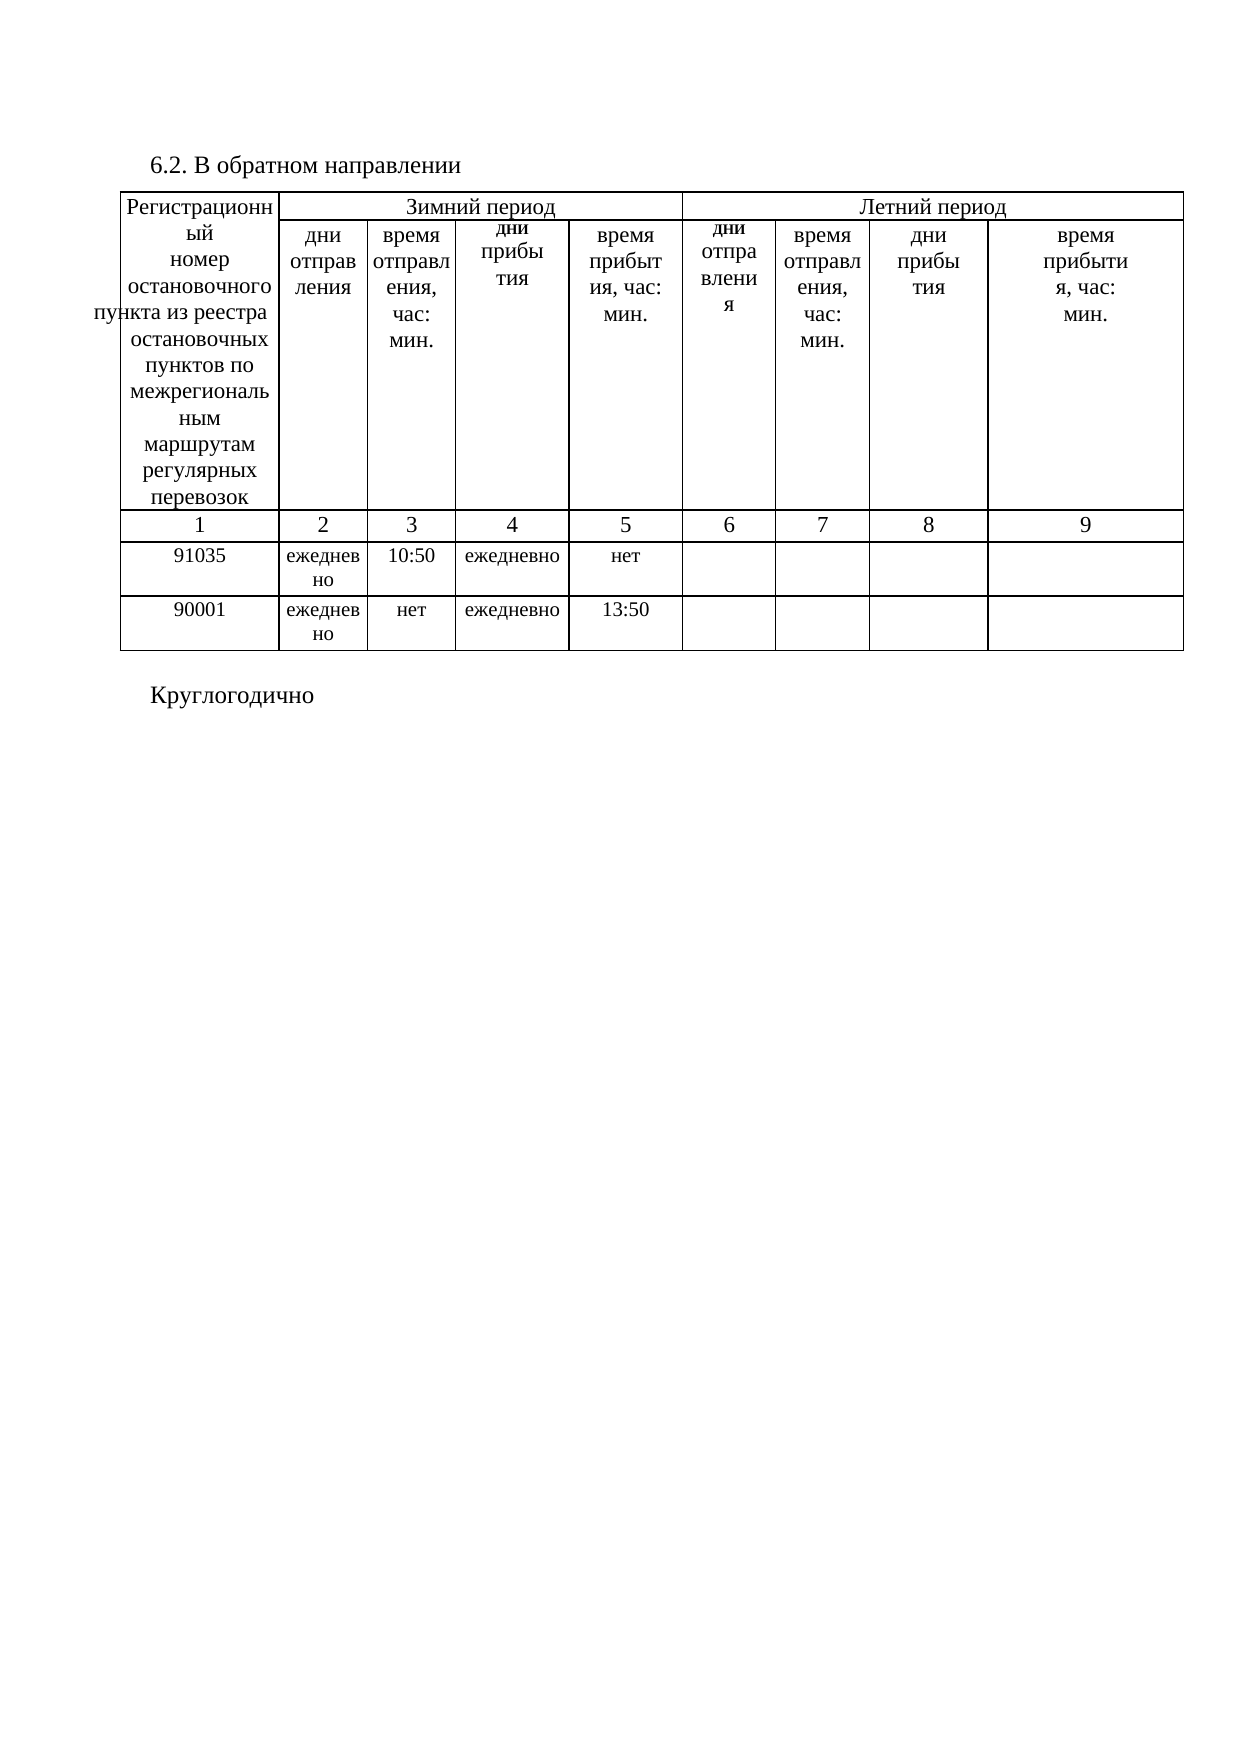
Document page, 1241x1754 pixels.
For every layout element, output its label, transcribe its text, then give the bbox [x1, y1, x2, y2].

table_cell 4 [456, 511, 568, 541]
table_cell время прибыти я, час: мин. [989, 221, 1183, 509]
table_cell нет [570, 543, 682, 595]
table_cell 3 [368, 511, 455, 541]
table_cell ДНИ отпра влени я [683, 221, 775, 509]
table_cell ежедневно [456, 543, 568, 595]
table_cell 1 [121, 511, 278, 541]
table_header Летний период [683, 193, 1183, 219]
table_cell ДНИ прибы тия [456, 221, 568, 509]
table_cell дни прибы тия [870, 221, 987, 509]
table_cell 10:50 [368, 543, 455, 595]
table_cell 9 [989, 511, 1183, 541]
table_cell [776, 597, 869, 650]
table_cell 13:50 [570, 597, 682, 650]
table_cell [989, 543, 1183, 595]
table_cell [989, 597, 1183, 650]
text Круглогодично [150, 680, 1090, 709]
table_cell 8 [870, 511, 987, 541]
table_cell время отправл ения, час: мин. [368, 221, 455, 509]
table_cell дни отправ ления [280, 221, 367, 509]
table_cell время прибыт ия, час: мин. [570, 221, 682, 509]
table_cell 91035 [121, 543, 278, 595]
table_cell [683, 597, 775, 650]
table_cell [776, 543, 869, 595]
table_cell ежедневно [280, 597, 367, 650]
table_cell ежедневно [456, 597, 568, 650]
text 6.2. В обратном направлении [150, 150, 1090, 179]
table_cell 5 [570, 511, 682, 541]
table_cell 6 [683, 511, 775, 541]
table_cell нет [368, 597, 455, 650]
table_cell [870, 543, 987, 595]
table_cell 90001 [121, 597, 278, 650]
table_cell [683, 543, 775, 595]
table_header Регистрационный номер остановочного пункта из реестра остановочных пунктов по межрегиональным маршрутам регулярных перевозок [121, 193, 278, 509]
table_cell 7 [776, 511, 869, 541]
table_header Зимний период [280, 193, 682, 219]
table_cell ежедневно [280, 543, 367, 595]
table_cell время отправл ения, час: мин. [776, 221, 869, 509]
table_cell [870, 597, 987, 650]
table_cell 2 [280, 511, 367, 541]
